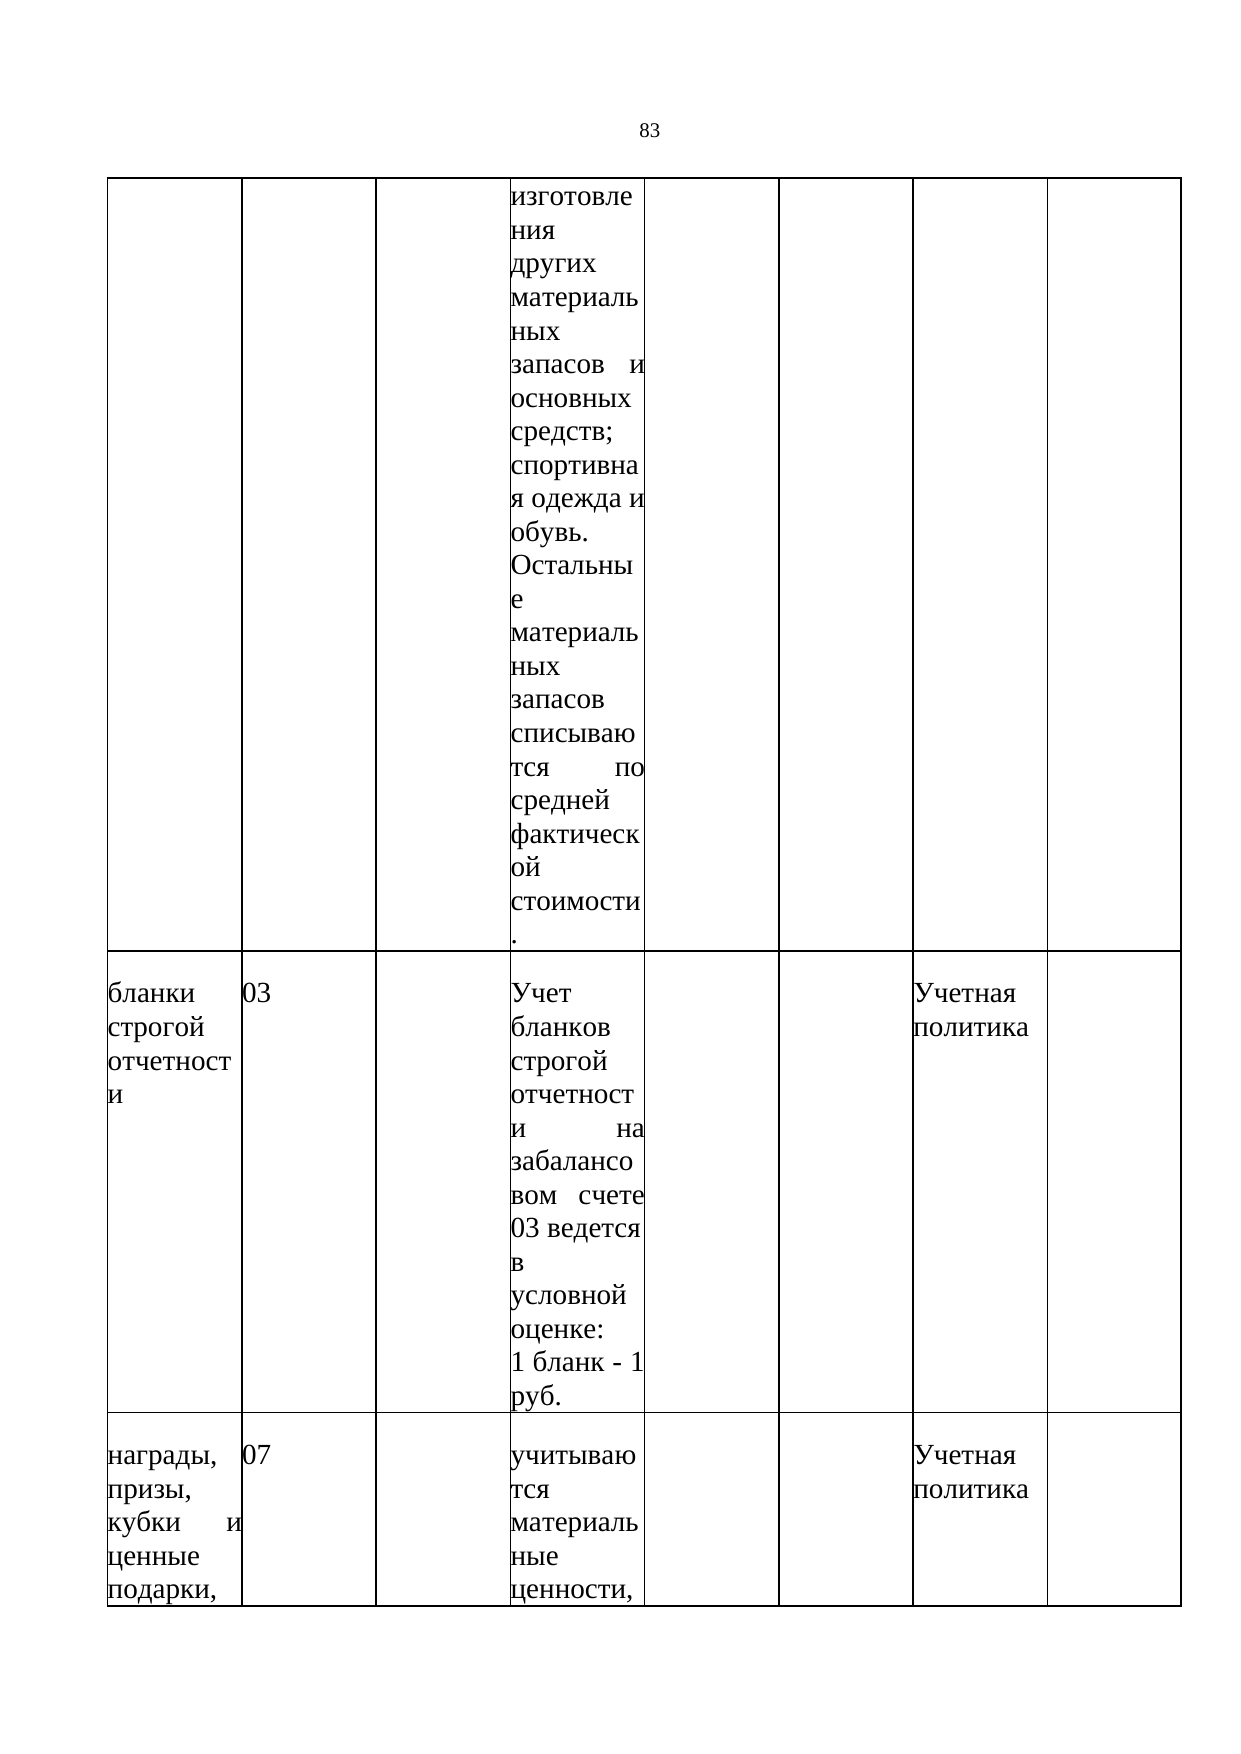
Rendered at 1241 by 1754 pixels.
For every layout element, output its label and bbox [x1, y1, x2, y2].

table_cell [108, 952, 241, 1412]
table_cell [1048, 1413, 1180, 1605]
table_cell [377, 1413, 510, 1605]
table_cell [243, 1413, 375, 1605]
table_cell [914, 1413, 1047, 1605]
table_cell [1048, 952, 1180, 1412]
table_cell [914, 952, 1047, 1412]
table_cell [377, 952, 510, 1412]
table_cell [780, 952, 912, 1412]
table_cell [511, 179, 644, 950]
table_cell [108, 179, 241, 950]
table_cell [780, 1413, 912, 1605]
table_cell [511, 1452, 517, 1469]
table_cell [511, 1413, 644, 1605]
table_cell [645, 179, 778, 950]
table_cell [243, 179, 375, 950]
table_cell [914, 179, 1047, 950]
table_cell [645, 1413, 778, 1605]
table_cell [1048, 179, 1180, 950]
table_cell [645, 952, 778, 1412]
table_cell [108, 1413, 241, 1605]
table_cell [243, 952, 375, 1412]
table_cell [377, 179, 510, 950]
table_cell [780, 179, 912, 950]
table_cell [511, 952, 644, 1412]
table_cell [246, 1446, 253, 1463]
